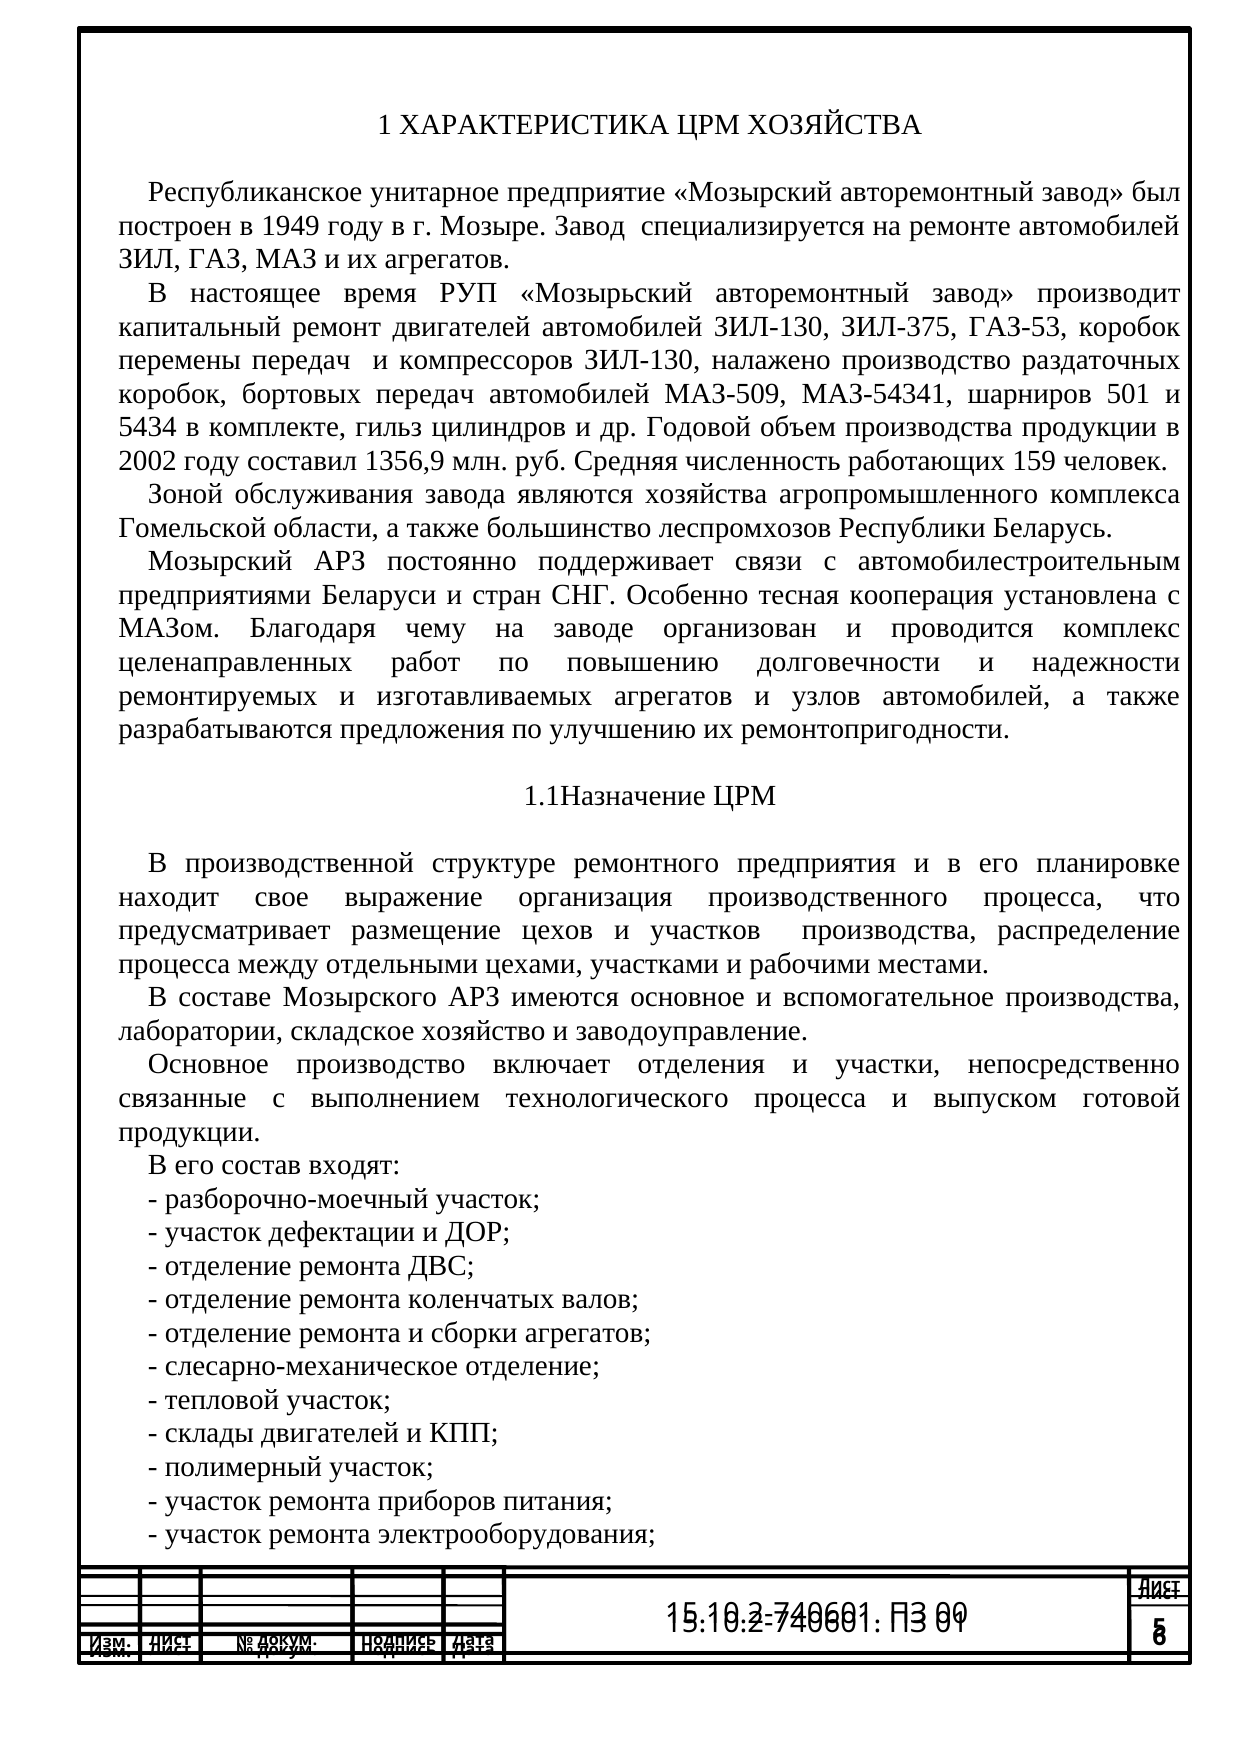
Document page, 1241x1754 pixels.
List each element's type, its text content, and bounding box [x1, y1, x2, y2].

text - склады двигателей и КПП; [118, 1416, 1181, 1449]
text - полимерный участок; [118, 1449, 1181, 1483]
text 1.1Назначение ЦРМ [118, 778, 1181, 812]
text - отделение ремонта ДВС; [118, 1248, 1181, 1281]
text Основное производство включает отделения и участки, непосредственно связанные с выполнением технологического процесса и выпуском готовой продукции. [118, 1047, 1181, 1147]
text Мозырский АРЗ постоянно поддерживает связи с автомобилестроительным предприятиями Беларуси и стран СНГ. Особенно тесная кооперация установлена с МАЗом. Благодаря чему на заводе организован и проводится комплекс целенаправленных работ по повышению долговечности и надежности ремонтируемых и изготавливаемых агрегатов и узлов автомобилей, а также разрабатываются предложения по улучшению их ремонтопригодности. [118, 543, 1181, 745]
text В настоящее время РУП «Мозырьский авторемонтный завод» производит капитальный ремонт двигателей автомобилей ЗИЛ-130, ЗИЛ-375, ГАЗ-53, коробок перемены передач и компрессоров ЗИЛ-130, налажено производство раздаточных коробок, бортовых передач автомобилей МАЗ-509, МАЗ-54341, шарниров 501 и 5434 в комплекте, гильз цилиндров и др. Годовой объем производства продукции в 2002 году составил 1356,9 млн. руб. Средняя численность работающих 159 человек. [118, 275, 1181, 476]
text В его состав входят: [118, 1147, 1181, 1181]
text В производственной структуре ремонтного предприятия и в его планировке находит свое выражение организация производственного процесса, что предусматривает размещение цехов и участков производства, распределение процесса между отдельными цехами, участками и рабочими местами. [118, 845, 1181, 979]
text В составе Мозырского АРЗ имеются основное и вспомогательное производства, лаборатории, складское хозяйство и заводоуправление. [118, 979, 1181, 1047]
text Республиканское унитарное предприятие «Мозырский авторемонтный завод» был построен в 1949 году в г. Мозыре. Завод специализируется на ремонте автомобилей ЗИЛ, ГАЗ, МАЗ и их агрегатов. [118, 174, 1181, 275]
text - отделение ремонта коленчатых валов; [118, 1281, 1181, 1315]
text - разборочно-моечный участок; [118, 1181, 1181, 1214]
text - отделение ремонта и сборки агрегатов; [118, 1315, 1181, 1348]
text - слесарно-механическое отделение; [118, 1348, 1181, 1382]
text - тепловой участок; [118, 1382, 1181, 1416]
text - участок дефектации и ДОР; [118, 1214, 1181, 1248]
text - участок ремонта приборов питания; [118, 1483, 1181, 1516]
text 1 ХАРАКТЕРИСТИКА ЦРМ ХОЗЯЙСТВА [118, 107, 1181, 141]
text Зоной обслуживания завода являются хозяйства агропромышленного комплекса Гомельской области, а также большинство леспромхозов Республики Беларусь. [118, 476, 1181, 543]
text - участок ремонта электрооборудования; [118, 1516, 1181, 1550]
